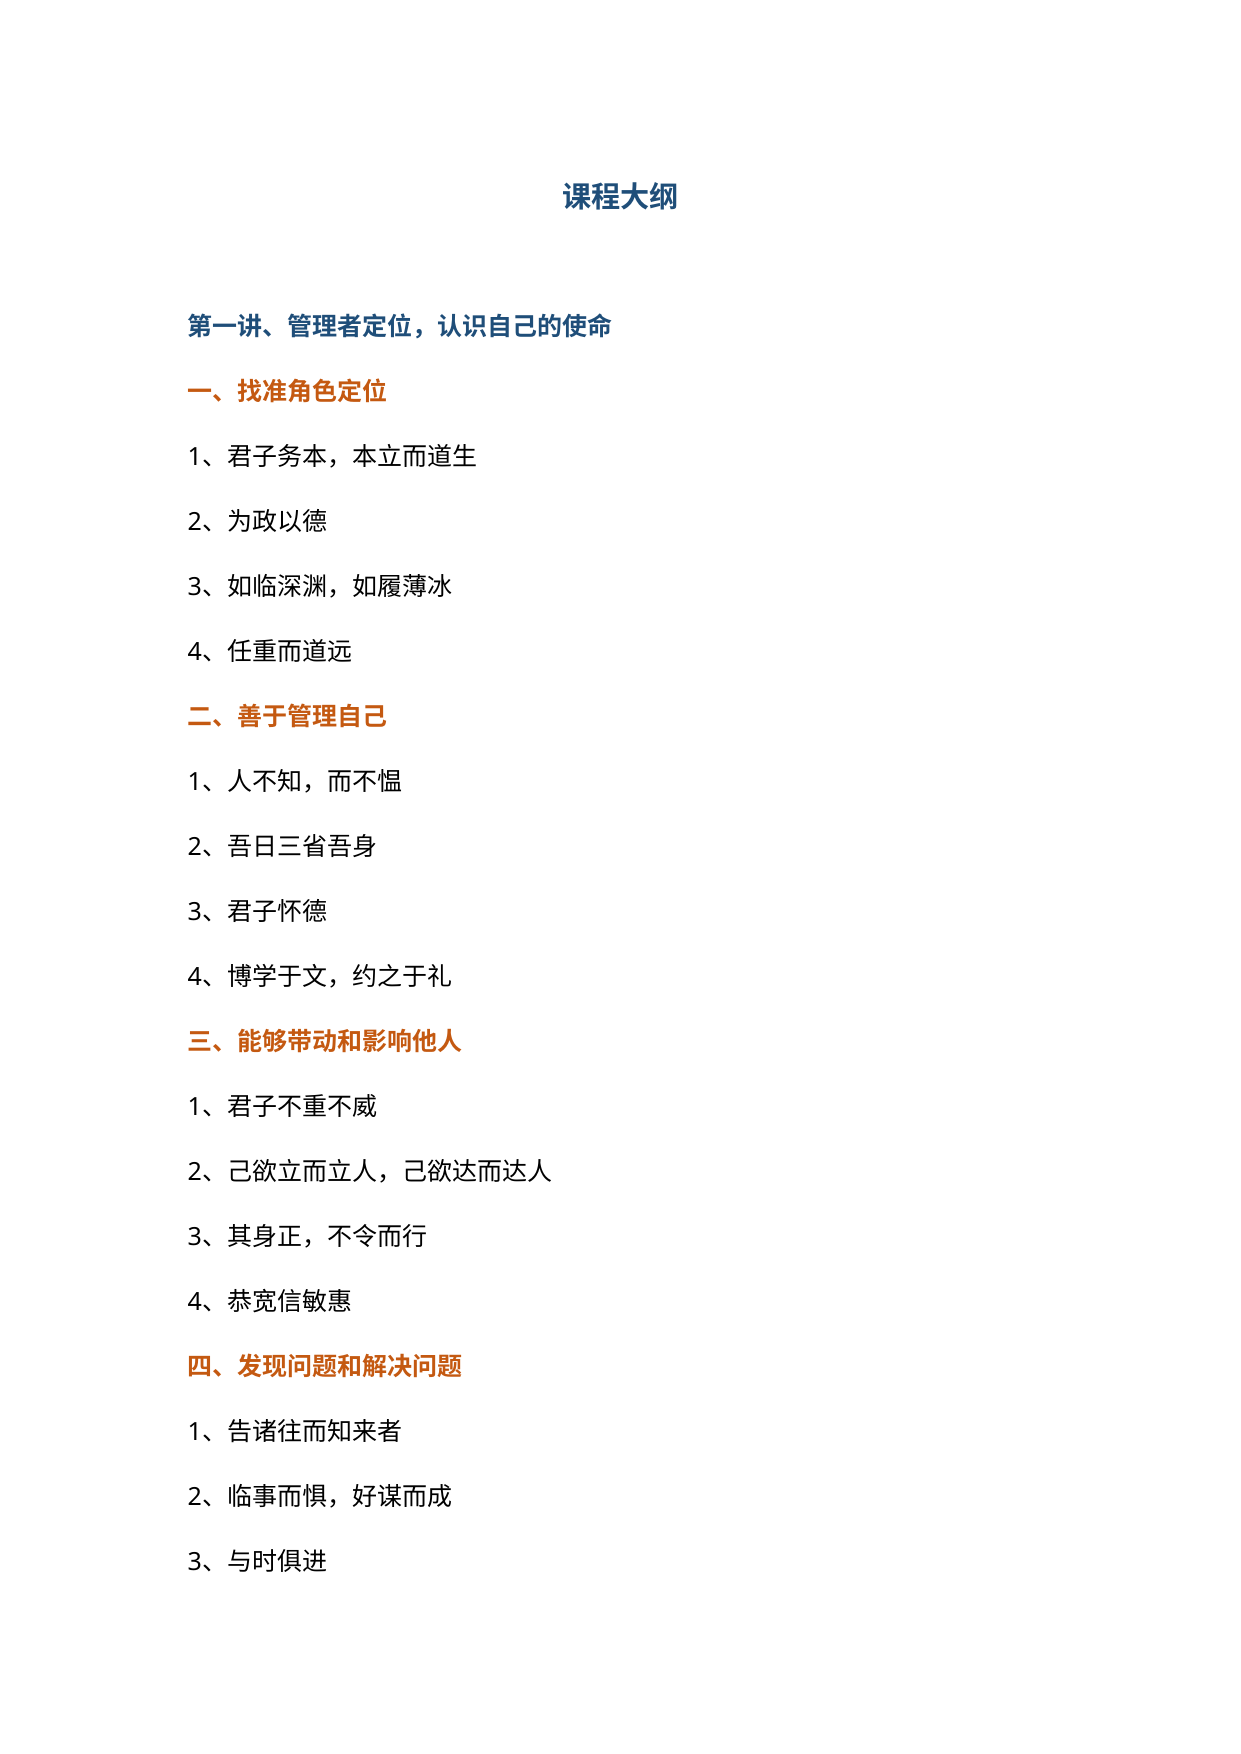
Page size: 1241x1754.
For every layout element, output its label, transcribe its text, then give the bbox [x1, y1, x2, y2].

text 课程大纲 [187, 162, 1053, 227]
text 一、找准角色定位 1、君子务本，本立而道生 2、为政以德 3、如临深渊，如履薄冰 4、任重而道远 二、善于管理自己 1、人不知，而不愠 2、吾日三省吾身 [187, 357, 1053, 877]
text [187, 877, 1053, 1592]
text 第一讲、管理者定位，认识自己的使命 [187, 292, 1053, 357]
